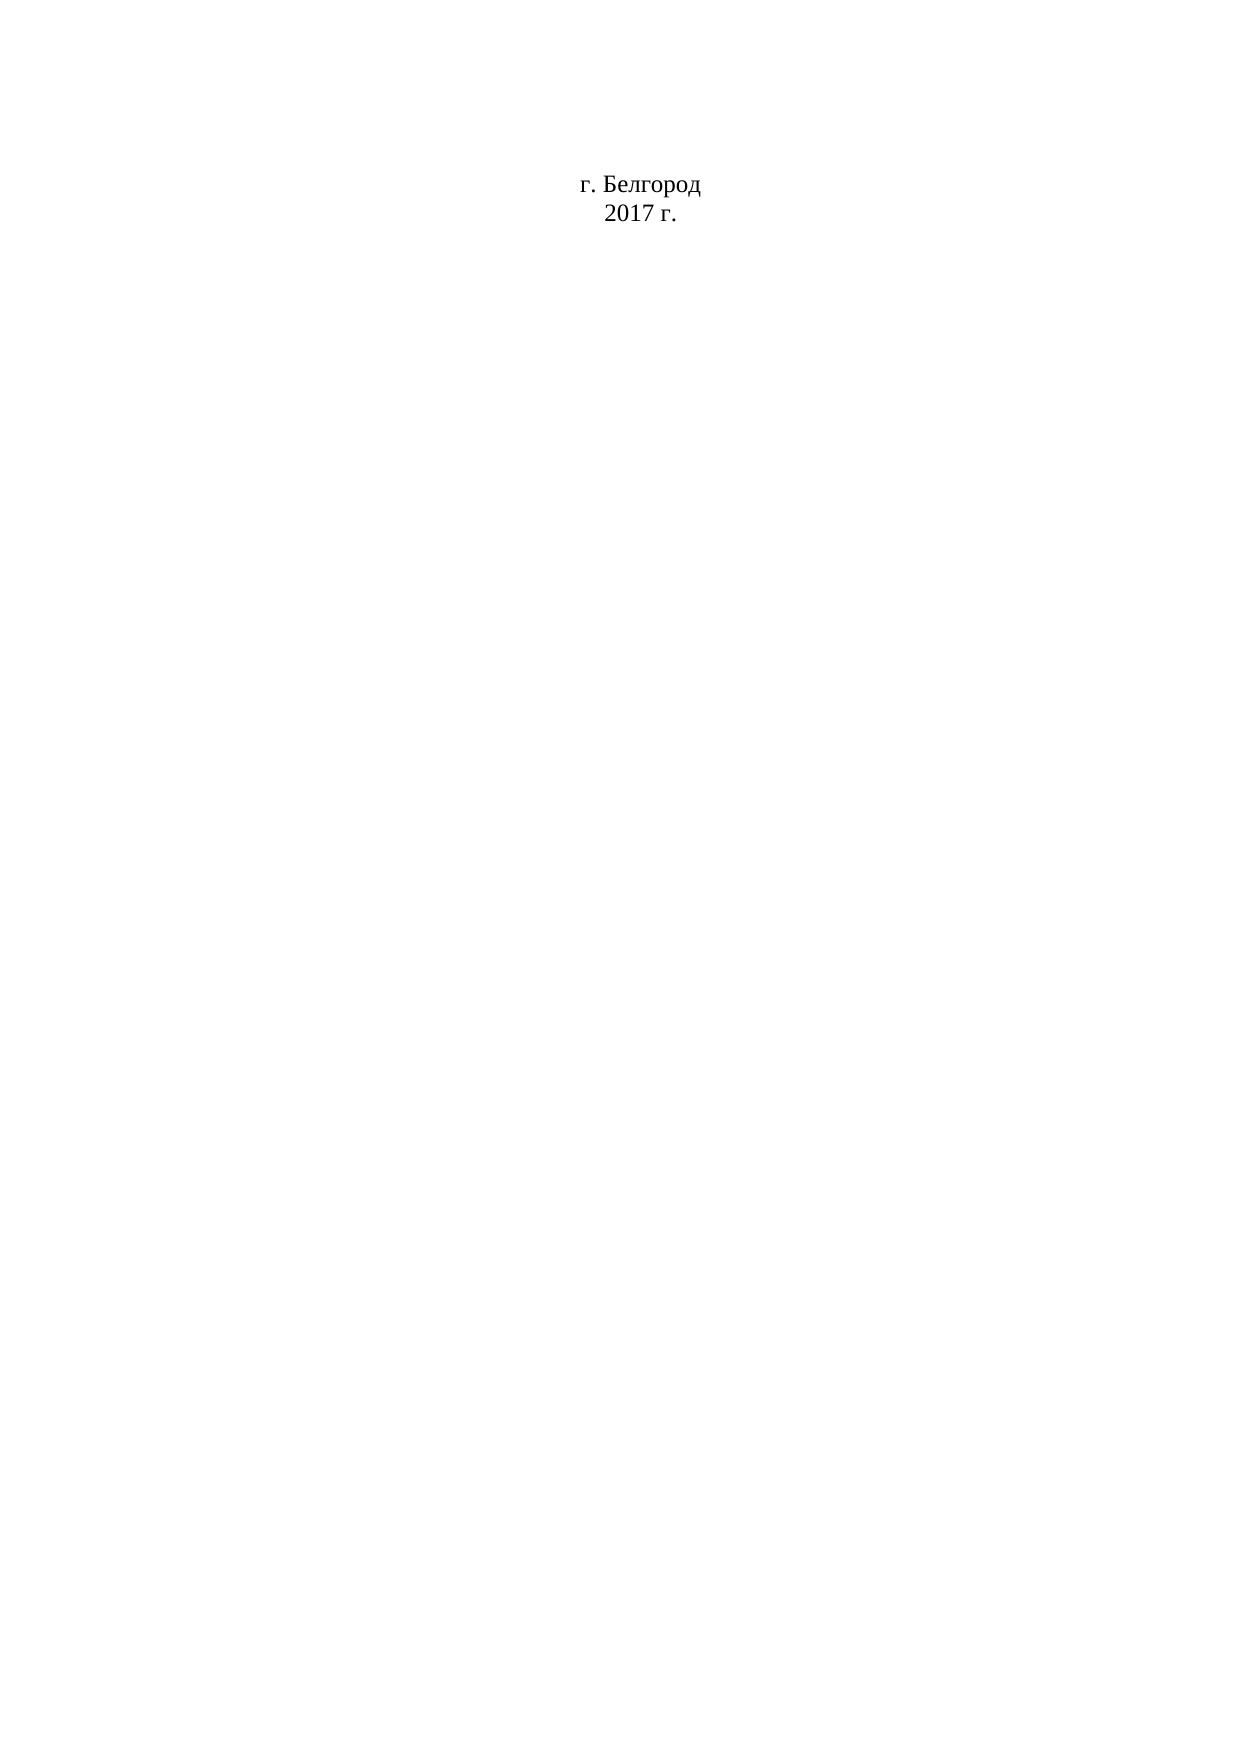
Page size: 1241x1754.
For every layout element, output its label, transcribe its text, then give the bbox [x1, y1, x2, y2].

text г. Белгород 2017 г. [129, 169, 1152, 227]
